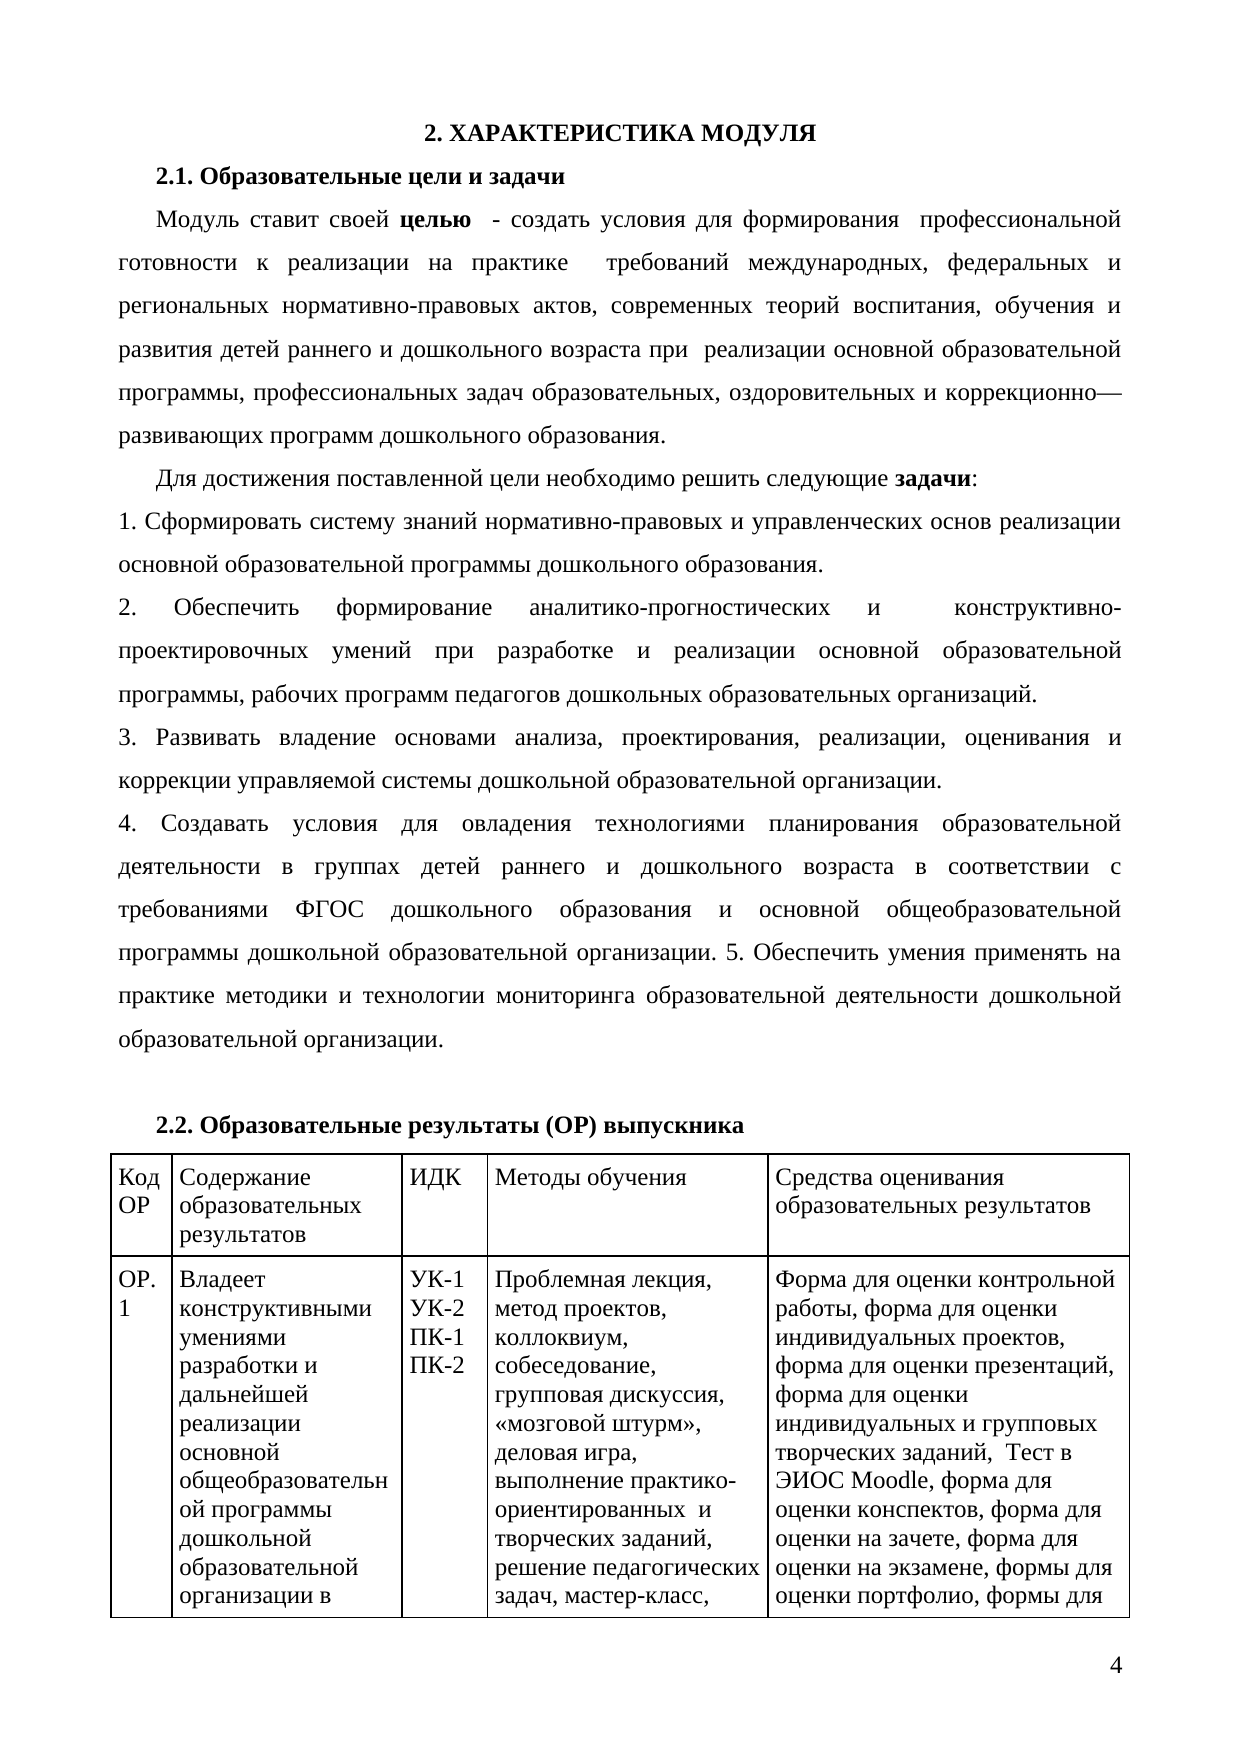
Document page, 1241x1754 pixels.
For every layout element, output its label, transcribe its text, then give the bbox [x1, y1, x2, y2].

subtitle 2. ХАРАКТЕРИСТИКА МОДУЛЯ [118, 118, 1122, 147]
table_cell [769, 1257, 1129, 1617]
table_header Код ОР [112, 1155, 171, 1255]
table_header ИДК [403, 1155, 487, 1255]
table_header Содержание образовательных результатов [173, 1155, 401, 1255]
table_header Методы обучения [488, 1155, 767, 1255]
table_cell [173, 1257, 401, 1617]
text 4. Создавать условия для овладения технологиями планирования образовательной деятельности в группах детей раннего и дошкольного возраста в соответствии с требованиями ФГОС дошкольного образования и основной общеобразовательной программы дошкольной образовательной организации. 5. Обеспечить умения применять на практике методики и технологии мониторинга образовательной деятельности дошкольной образовательной организации. [118, 808, 1122, 1052]
text Модуль ставит своей целью - создать условия для формирования профессиональной готовности к реализации на практике требований международных, федеральных и региональных нормативно-правовых актов, современных теорий воспитания, обучения и развития детей раннего и дошкольного возраста при реализации основной образовательной программы, профессиональных задач образовательных, оздоровительных и коррекционно—развивающих программ дошкольного образования. [118, 204, 1122, 449]
table_cell ОР.1 [112, 1257, 171, 1617]
text 1. Сформировать систему знаний нормативно-правовых и управленческих основ реализации основной образовательной программы дошкольного образования. [118, 506, 1122, 578]
text Для достижения поставленной цели необходимо решить следующие задачи: [118, 463, 1122, 492]
text 2. Обеспечить формирование аналитико-прогностических и конструктивно-проектировочных умений при разработке и реализации основной образовательной программы, рабочих программ педагогов дошкольных образовательных организаций. [118, 592, 1122, 707]
subtitle 2.1. Образовательные цели и задачи [118, 161, 1122, 190]
table_header Средства оценивания образовательных результатов [769, 1155, 1129, 1255]
subtitle 2.2. Образовательные результаты (ОР) выпускника [118, 1110, 1122, 1139]
text 3. Развивать владение основами анализа, проектирования, реализации, оценивания и коррекции управляемой системы дошкольной образовательной организации. [118, 722, 1122, 794]
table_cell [488, 1257, 767, 1617]
table_cell УК-1 УК-2 ПК-1 ПК-2 [403, 1257, 487, 1617]
